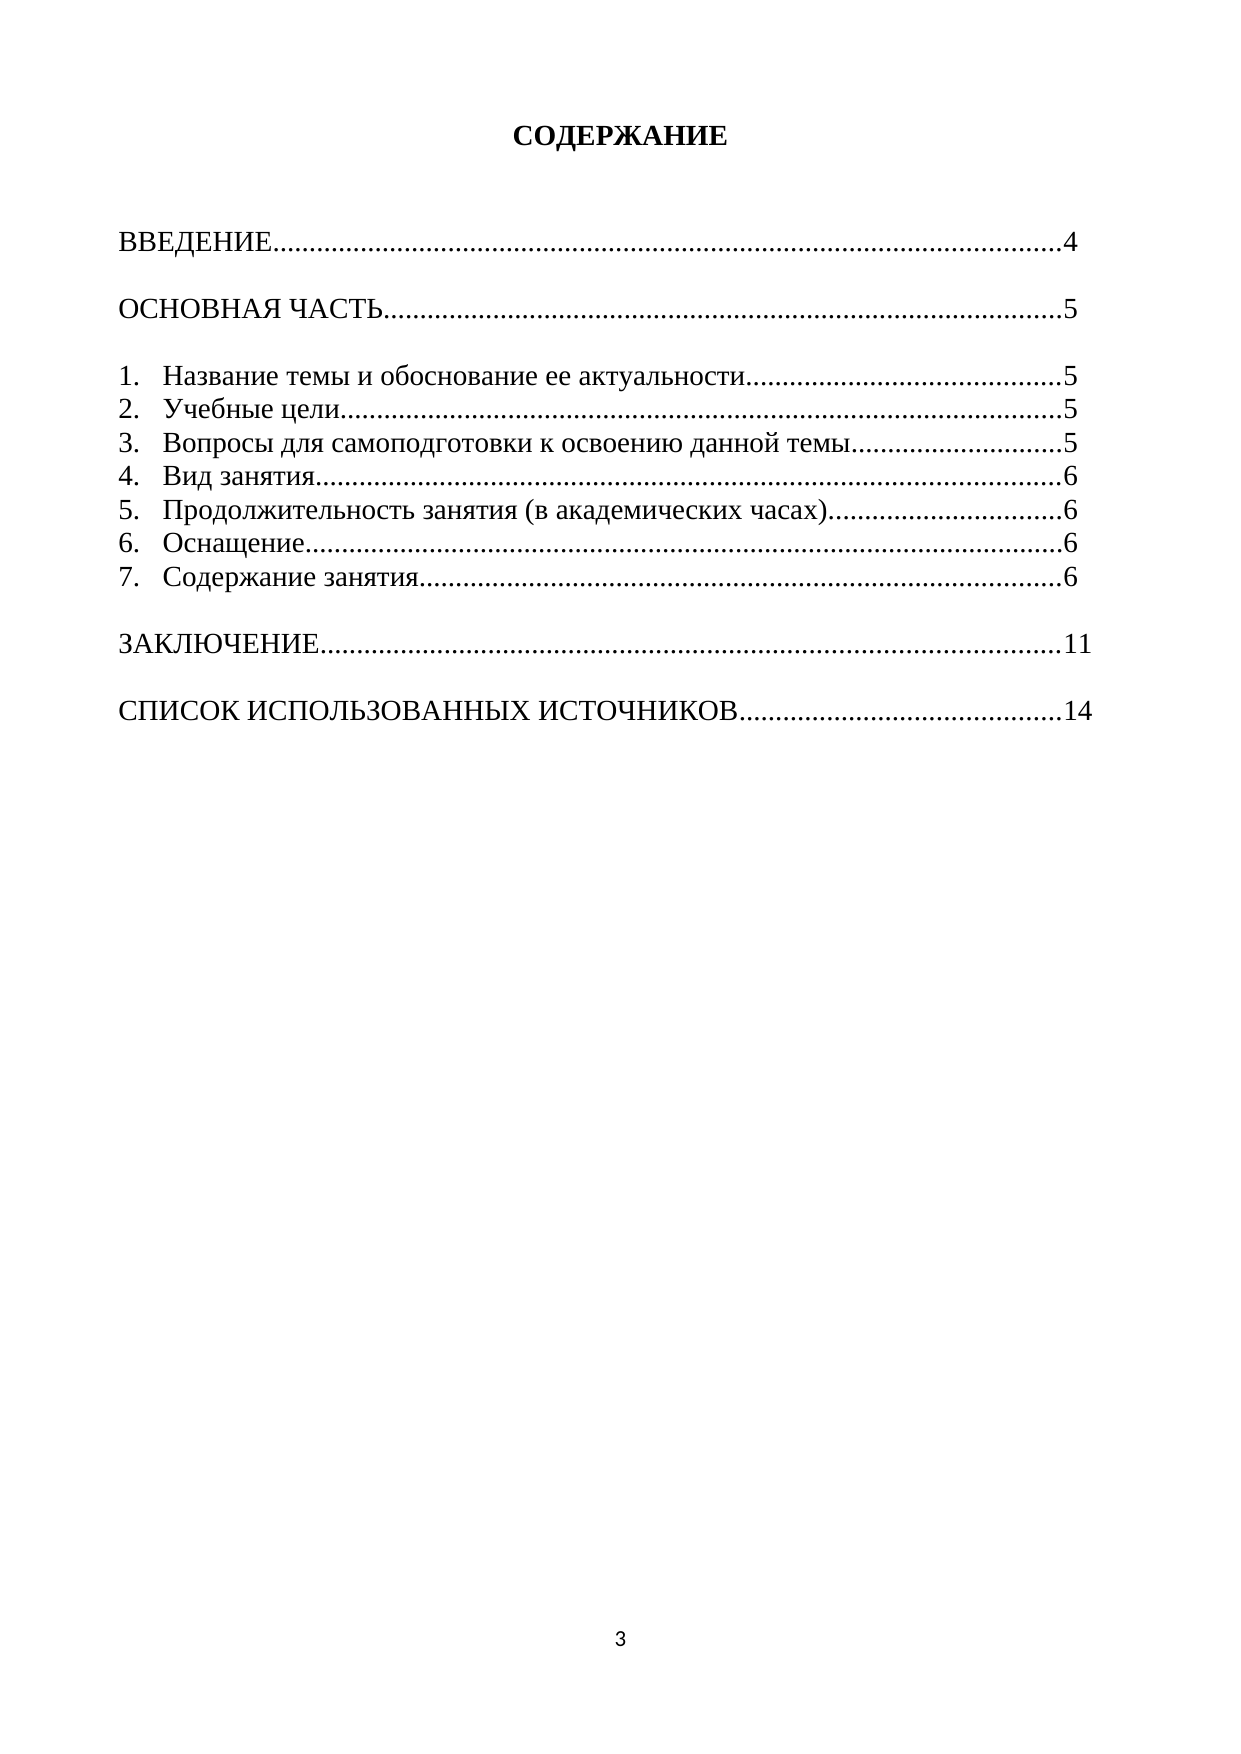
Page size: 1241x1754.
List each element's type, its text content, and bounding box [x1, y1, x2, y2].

text Список использованных источников 14 [118, 693, 1122, 727]
text ЗАКЛЮЧЕНИЕ 11 [118, 626, 1122, 660]
list Название темы и обоснование ее актуальности 5 [118, 358, 1122, 391]
list Продолжительность занятия (в академических часах). 6 [118, 492, 1122, 526]
list Вид занятия 6 [118, 458, 1122, 492]
list Учебные цели 5 [118, 391, 1122, 425]
list Оснащение 6 [118, 526, 1122, 559]
list Вопросы для самоподготовки к освоению данной темы 5 [118, 425, 1122, 458]
text СОДЕРЖАНИЕ [118, 118, 1122, 152]
list Содержание занятия 6 [118, 559, 1122, 593]
text ВВЕДЕНИЕ 4 [118, 224, 1122, 257]
text ОСНОВНАЯ ЧАСТЬ 5 [118, 291, 1122, 324]
